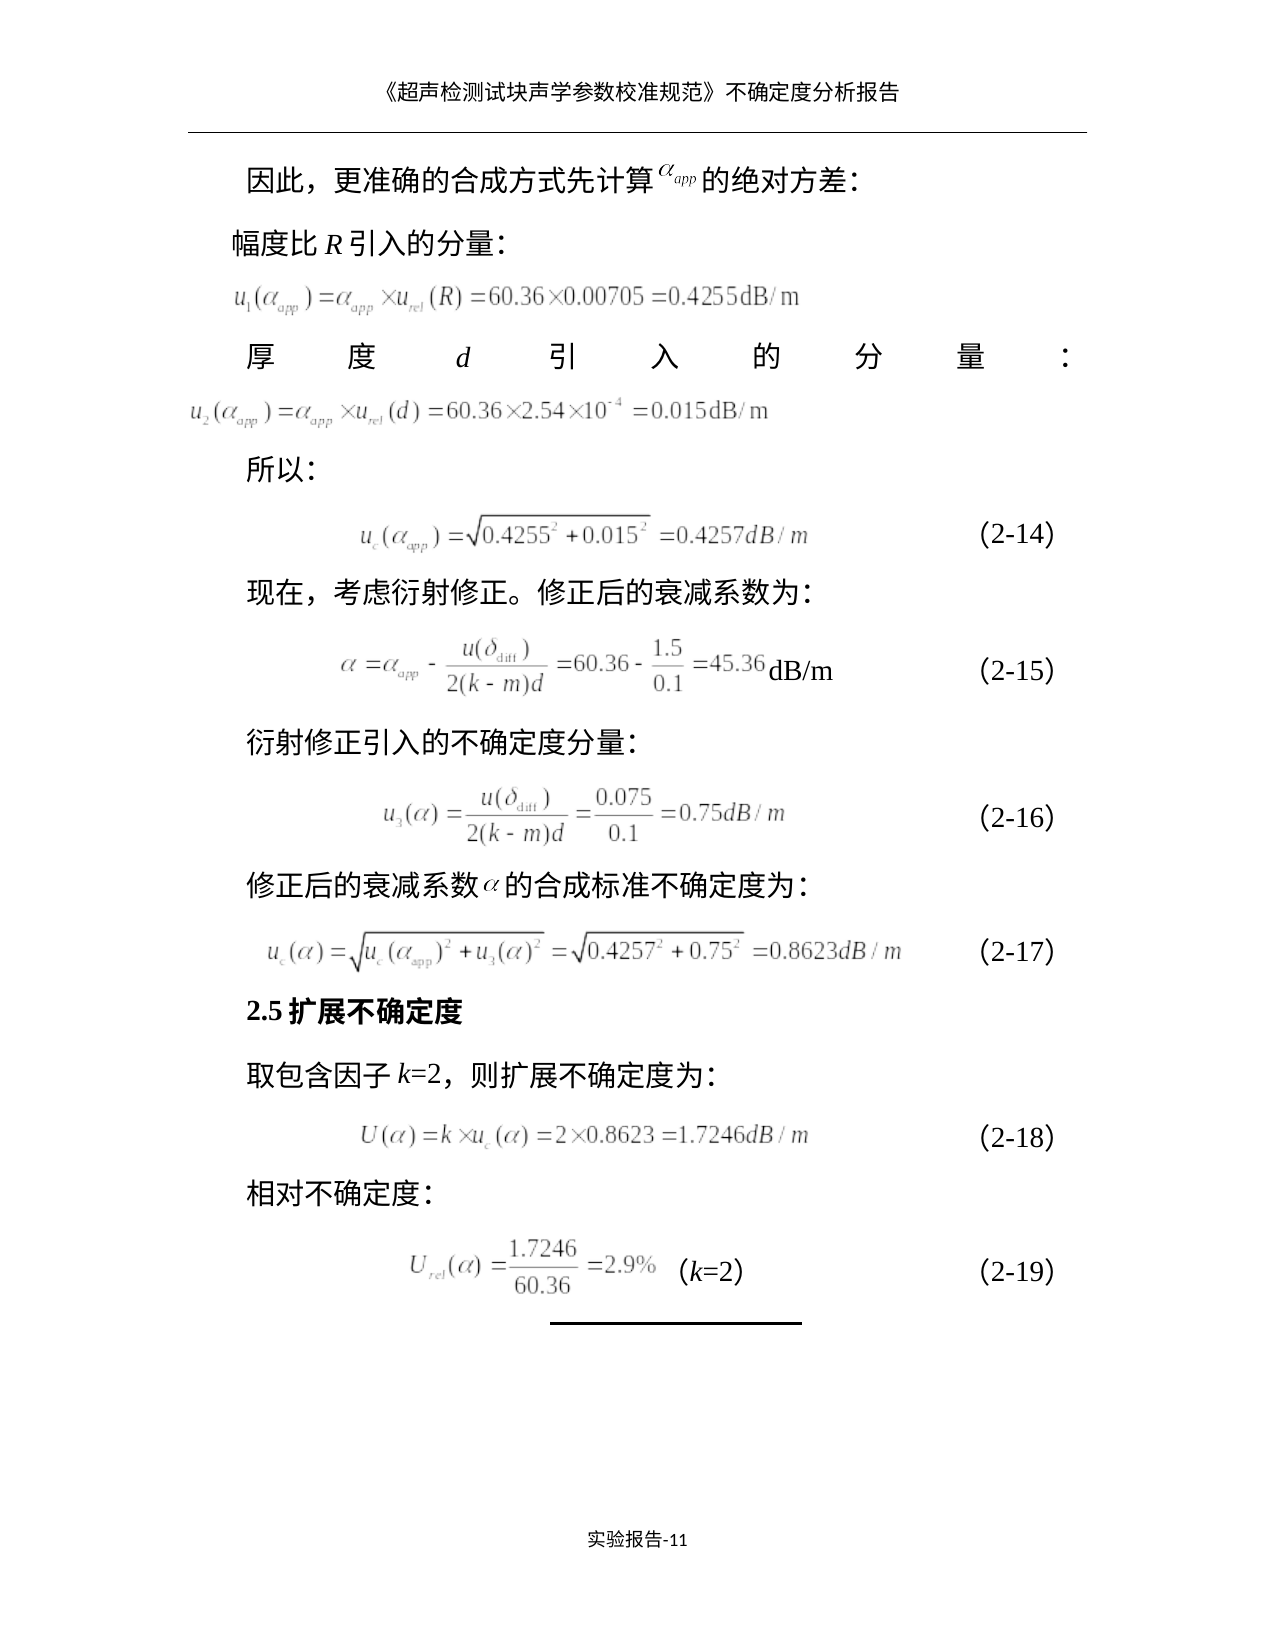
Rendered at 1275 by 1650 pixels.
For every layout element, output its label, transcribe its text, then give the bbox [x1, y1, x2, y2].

text 取包含因子k=2，则扩展不确定度为： [187, 1052, 1087, 1094]
table_header （2-15） [947, 633, 1087, 719]
text 厚度d引入的分量： [187, 333, 1087, 433]
text 衍射修正引入的不确定度分量： [187, 719, 1087, 762]
text 所以： [187, 446, 1087, 488]
table_header （2-19） [947, 1234, 1087, 1320]
table_header （k=2） [223, 1234, 947, 1320]
text 修正后的衰减系数的合成标准不确定度为： [187, 863, 1087, 905]
table_header [223, 510, 947, 570]
text 因此，更准确的合成方式先计算的绝对方差： [187, 150, 1087, 200]
table_header （2-16） [947, 783, 1087, 863]
text 现在，考虑衍射修正。修正后的衰减系数为： [187, 570, 1087, 612]
table_header dB/m [223, 633, 947, 719]
table_header [223, 783, 947, 863]
table_header （2-18） [947, 1116, 1087, 1170]
table_header [223, 926, 947, 989]
text 2.5扩展不确定度 [187, 989, 1087, 1031]
table_header （2-14） [947, 510, 1087, 570]
table_header [223, 1116, 947, 1170]
text 幅度比R引入的分量： [231, 221, 1087, 320]
text 相对不确定度： [187, 1170, 1087, 1213]
table_header （2-17） [947, 926, 1087, 989]
